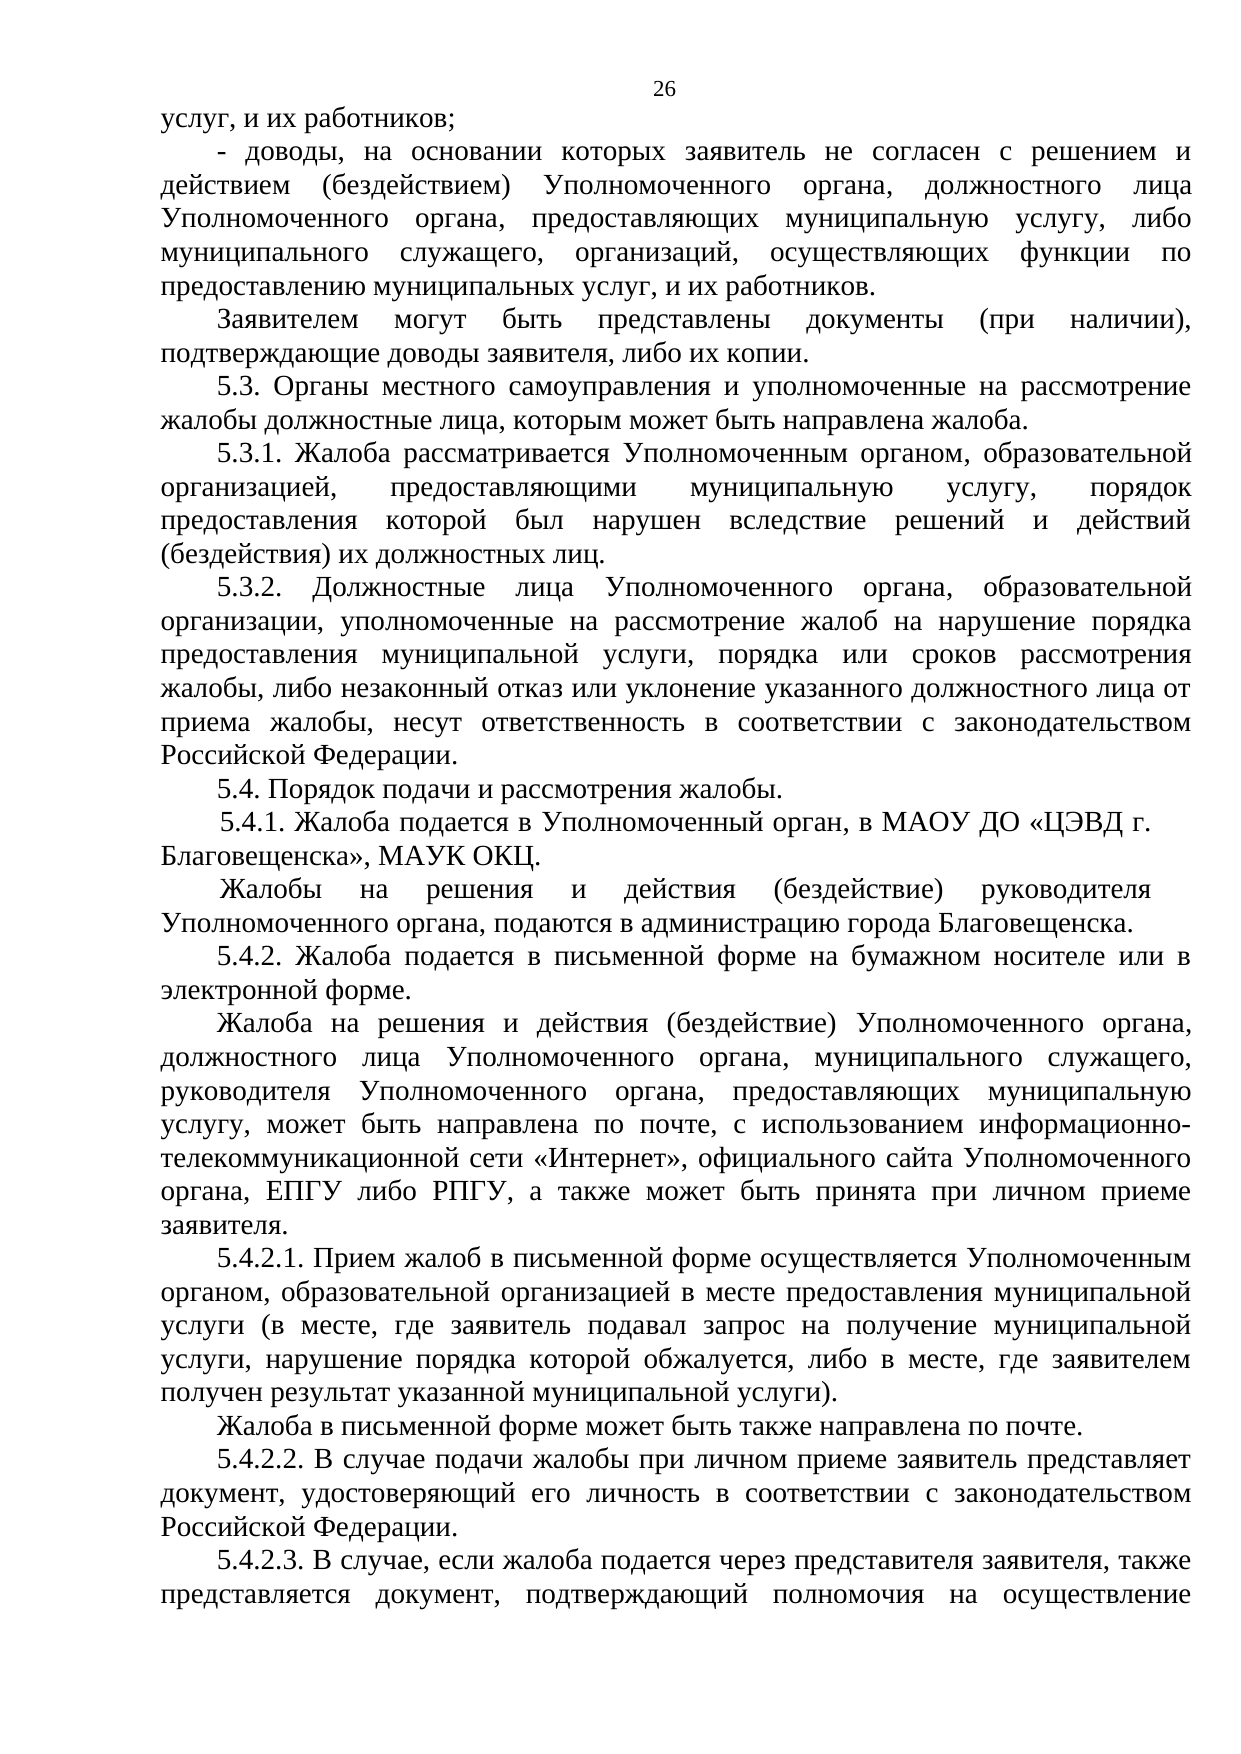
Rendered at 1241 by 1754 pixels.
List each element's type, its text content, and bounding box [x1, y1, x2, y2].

text 5.4.2. Жалоба подается в письменной форме на бумажном носителе или в электронной форме. [160, 938, 1192, 1006]
text 5.4.1. Жалоба подается в Уполномоченный орган, в МАОУ ДО «ЦЭВД г. Благовещенска», МАУК ОКЦ. [160, 804, 1152, 871]
text 5.4.2.2. В случае подачи жалобы при личном приеме заявитель представляет документ, удостоверяющий его личность в соответствии с законодательством Российской Федерации. [160, 1442, 1192, 1542]
text 5.4. Порядок подачи и рассмотрения жалобы. [160, 771, 1192, 804]
text 5.3. Органы местного самоуправления и уполномоченные на рассмотрение жалобы должностные лица, которым может быть направлена жалоба. [160, 368, 1192, 435]
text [160, 1542, 1192, 1609]
text Жалоба на решения и действия (бездействие) Уполномоченного органа, должностного лица Уполномоченного органа, муниципального служащего, руководителя Уполномоченного органа, предоставляющих муниципальную услугу, может быть направлена по почте, с использованием информационно-телекоммуникационной сети «Интернет», официального сайта Уполномоченного органа, ЕПГУ либо РПГУ, а также может быть принята при личном приеме заявителя. [160, 1006, 1192, 1240]
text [160, 100, 1192, 133]
text Жалоба в письменной форме может быть также направлена по почте. [160, 1408, 1192, 1442]
text Жалобы на решения и действия (бездействие) руководителя Уполномоченного органа, подаются в администрацию города Благовещенска. [160, 871, 1152, 938]
text Заявителем могут быть представлены документы (при наличии), подтверждающие доводы заявителя, либо их копии. [160, 301, 1192, 368]
text 5.4.2.1. Прием жалоб в письменной форме осуществляется Уполномоченным органом, образовательной организацией в месте предоставления муниципальной услуги (в месте, где заявитель подавал запрос на получение муниципальной услуги, нарушение порядка которой обжалуется, либо в месте, где заявителем получен результат указанной муниципальной услуги). [160, 1240, 1192, 1408]
text - доводы, на основании которых заявитель не согласен с решением и действием (бездействием) Уполномоченного органа, должностного лица Уполномоченного органа, предоставляющих муниципальную услугу, либо муниципального служащего, организаций, осуществляющих функции по предоставлению муниципальных услуг, и их работников. [160, 133, 1192, 301]
text 5.3.1. Жалоба рассматривается Уполномоченным органом, образовательной организацией, предоставляющими муниципальную услугу, порядок предоставления которой был нарушен вследствие решений и действий (бездействия) их должностных лиц. [160, 435, 1192, 569]
text 5.3.2. Должностные лица Уполномоченного органа, образовательной организации, уполномоченные на рассмотрение жалоб на нарушение порядка предоставления муниципальной услуги, порядка или сроков рассмотрения жалобы, либо незаконный отказ или уклонение указанного должностного лица от приема жалобы, несут ответственность в соответствии с законодательством Российской Федерации. [160, 569, 1192, 771]
